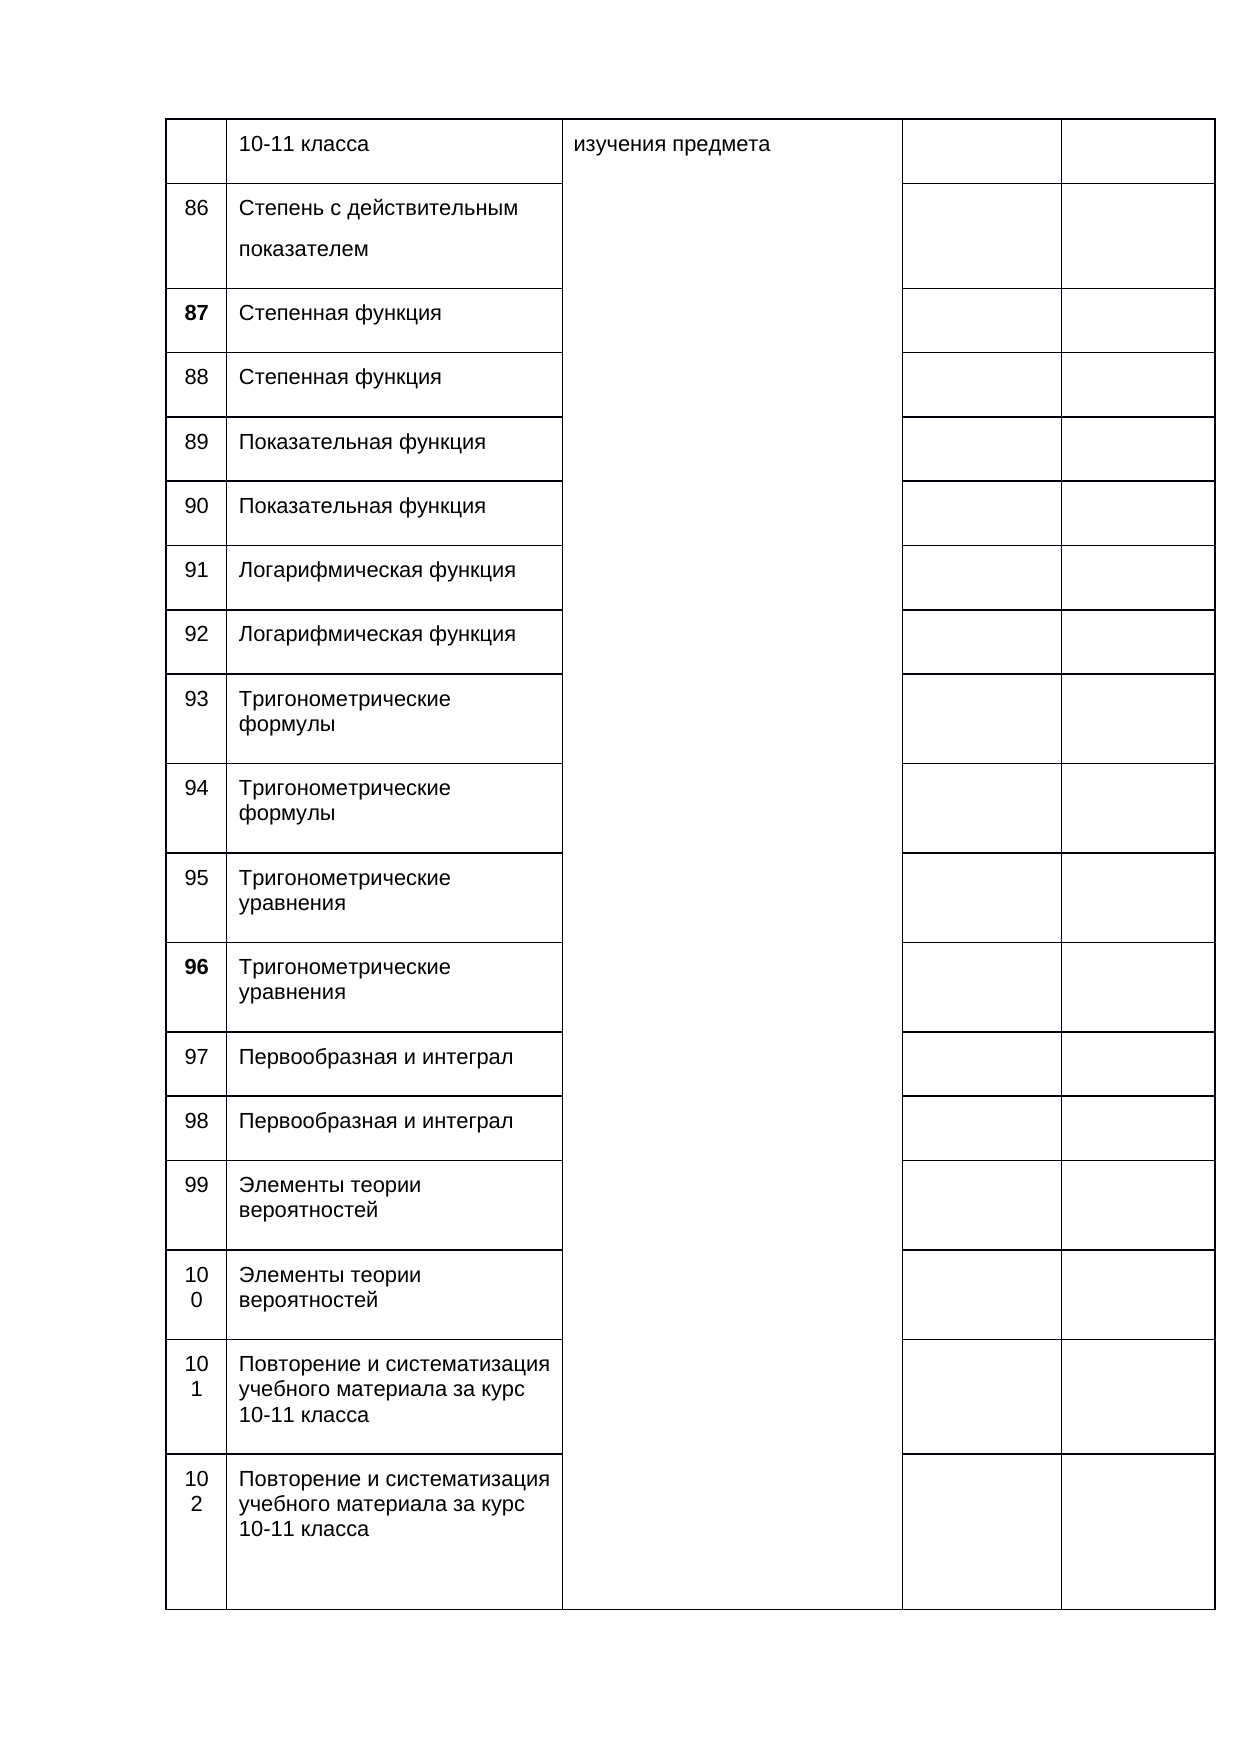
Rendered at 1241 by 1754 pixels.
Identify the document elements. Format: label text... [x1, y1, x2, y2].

table_cell 98 [167, 1097, 226, 1159]
table_cell [1062, 943, 1214, 1031]
table_cell [1062, 289, 1214, 352]
table_cell [903, 854, 1061, 942]
table_cell Тригонометрические формулы [227, 764, 562, 852]
table_cell [1062, 611, 1214, 673]
table_cell 102 [167, 1455, 226, 1609]
table_cell [903, 289, 1061, 352]
table_cell [1062, 1033, 1214, 1095]
table_cell 97 [167, 1033, 226, 1095]
table_cell [1062, 1340, 1214, 1453]
table_cell [1062, 418, 1214, 480]
table_cell [1062, 854, 1214, 942]
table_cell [227, 120, 562, 182]
table_cell [903, 1033, 1061, 1095]
table_cell Повторение и систематизация учебного материала за курс 10-11 класса [227, 1455, 562, 1609]
table_cell 101 [167, 1340, 226, 1453]
table_cell [903, 611, 1061, 673]
table_cell [1062, 764, 1214, 852]
table_cell [903, 943, 1061, 1031]
table_cell [1062, 120, 1214, 182]
table_cell 85 [167, 120, 226, 182]
table_cell [903, 353, 1061, 416]
table_cell Тригонометрические формулы [227, 675, 562, 763]
table_cell 92 [167, 611, 226, 673]
table_cell [1062, 546, 1214, 609]
table_cell 93 [167, 675, 226, 763]
table_cell 91 [167, 546, 226, 609]
table_cell 94 [167, 764, 226, 852]
table_cell 86 [167, 184, 226, 287]
table_cell [903, 418, 1061, 480]
table_cell [903, 184, 1061, 287]
table_cell 89 [167, 418, 226, 480]
table_cell Первообразная и интеграл [227, 1033, 562, 1095]
table_cell Степенная функция [227, 353, 562, 416]
table_cell [903, 1455, 1061, 1609]
table_cell Степень с действительным показателем [227, 184, 562, 287]
table_cell [903, 482, 1061, 544]
table_cell [1062, 353, 1214, 416]
table_cell Тригонометрические уравнения [227, 943, 562, 1031]
table_cell [903, 1251, 1061, 1338]
table_cell [1062, 1161, 1214, 1249]
table_cell [903, 1097, 1061, 1159]
table_cell [1062, 1455, 1214, 1609]
table_cell [1062, 184, 1214, 287]
table_cell [1062, 1251, 1214, 1338]
table_cell 95 [167, 854, 226, 942]
table_cell 88 [167, 353, 226, 416]
table_cell Показательная функция [227, 418, 562, 480]
table_cell 87 [167, 289, 226, 352]
table_cell Элементы теории вероятностей [227, 1251, 562, 1338]
table_cell [903, 546, 1061, 609]
table_cell [903, 120, 1061, 182]
table_cell Тригонометрические уравнения [227, 854, 562, 942]
table_cell [1062, 1097, 1214, 1159]
table_cell [1062, 675, 1214, 763]
table_cell Первообразная и интеграл [227, 1097, 562, 1159]
table_cell Повторение и систематизация учебного материала за курс 10-11 класса [227, 1340, 562, 1453]
table_cell Элементы теории вероятностей [227, 1161, 562, 1249]
table_cell 100 [167, 1251, 226, 1338]
table_cell [903, 675, 1061, 763]
table_cell 90 [167, 482, 226, 544]
table_cell [903, 1161, 1061, 1249]
table_cell Логарифмическая функция [227, 611, 562, 673]
table_cell Показательная функция [227, 482, 562, 544]
table_cell Логарифмическая функция [227, 546, 562, 609]
table_cell [903, 1340, 1061, 1453]
table_cell 99 [167, 1161, 226, 1249]
table_cell [1062, 482, 1214, 544]
table_cell Степенная функция [227, 289, 562, 352]
table_cell 96 [167, 943, 226, 1031]
table_cell [903, 764, 1061, 852]
